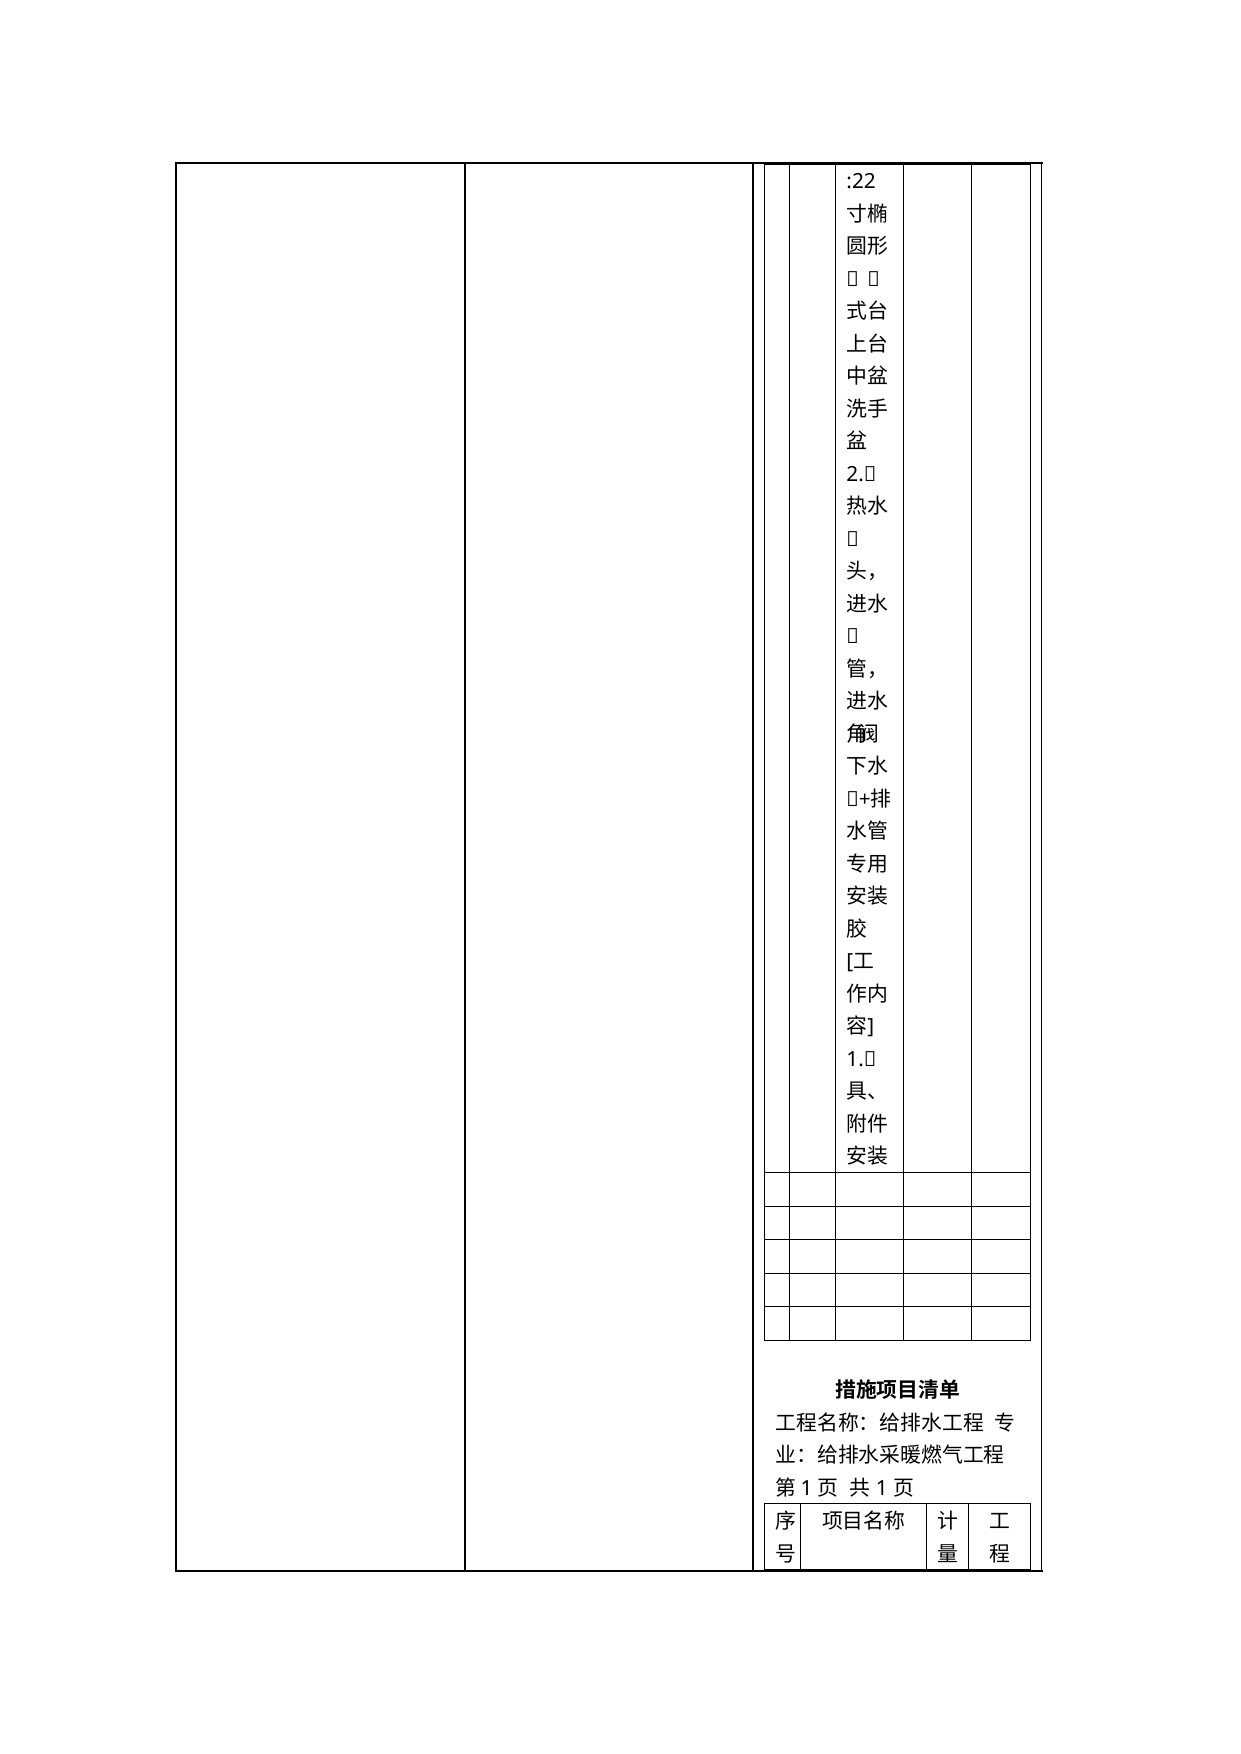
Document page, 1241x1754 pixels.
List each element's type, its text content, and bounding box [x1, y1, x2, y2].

table_cell [466, 164, 752, 1570]
table_cell [754, 164, 1041, 1570]
table_cell 1 [177, 164, 464, 1570]
